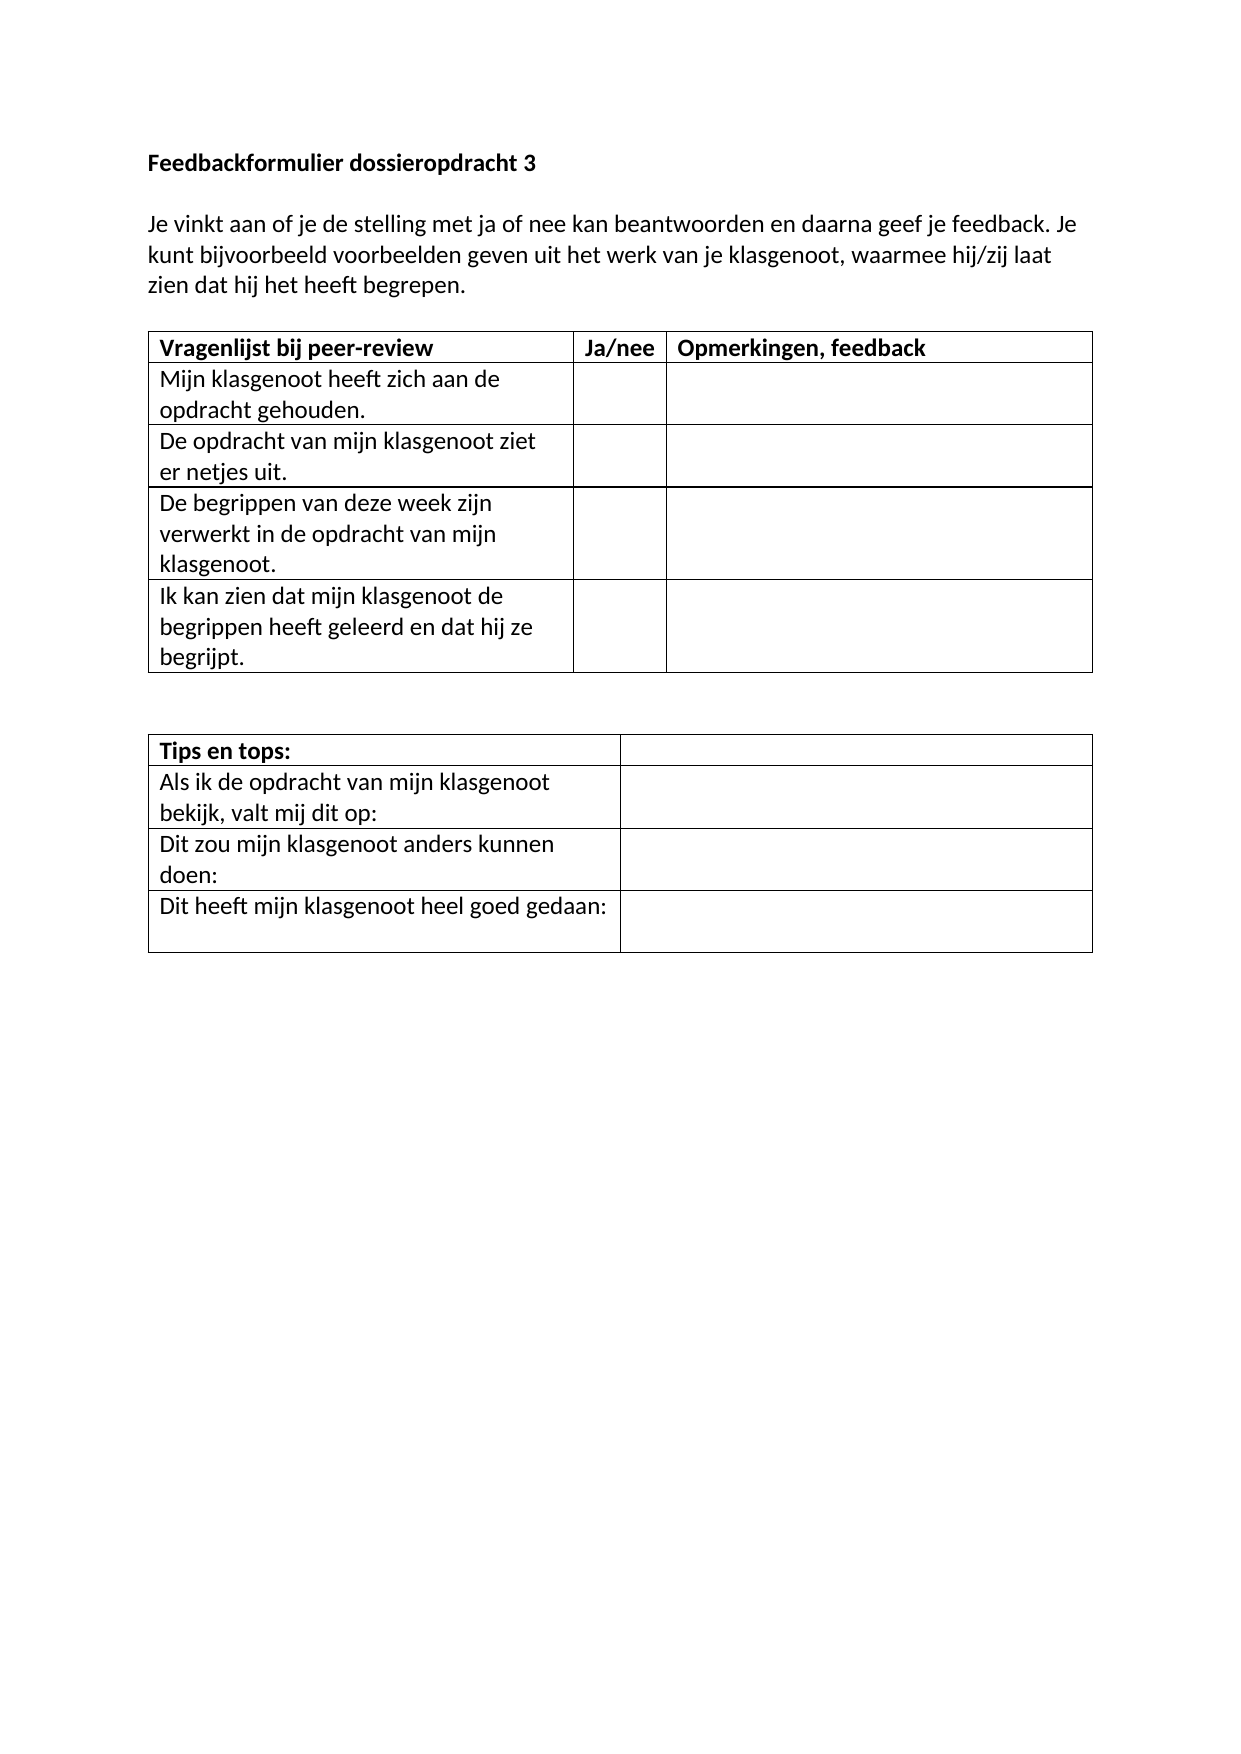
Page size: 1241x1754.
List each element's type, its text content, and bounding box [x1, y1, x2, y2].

table_cell [667, 488, 1092, 579]
table_cell [621, 829, 1092, 889]
text Feedbackformulier dossieropdracht 3 [148, 148, 1093, 178]
table_cell Ik kan zien dat mijn klasgenoot de begrippen heeft geleerd en dat hij ze begrijpt. [149, 580, 573, 672]
table_header Tips en tops: [149, 735, 620, 765]
table_cell [574, 425, 666, 486]
table_cell [574, 363, 666, 424]
table_cell [667, 580, 1092, 672]
table_header Ja/nee [574, 332, 666, 362]
table_cell Mijn klasgenoot heeft zich aan de opdracht gehouden. [149, 363, 573, 424]
table_cell [574, 580, 666, 672]
table_cell [621, 766, 1092, 827]
table_cell [621, 891, 1092, 952]
table_cell [667, 425, 1092, 486]
table_cell Als ik de opdracht van mijn klasgenoot bekijk, valt mij dit op: [149, 766, 620, 827]
text Je vinkt aan of je de stelling met ja of nee kan beantwoorden en daarna geef je feedback. Je kunt bijvoorbeeld voorbeelden geven uit het werk van je klasgenoot, waarmee hij/zij laat zien dat hij het heeft begrepen. [148, 209, 1093, 300]
table_header [621, 735, 1092, 765]
table_cell [574, 488, 666, 579]
table_cell Dit heeft mijn klasgenoot heel goed gedaan: [149, 891, 620, 952]
table_header Vragenlijst bij peer-review [149, 332, 573, 362]
table_cell [667, 363, 1092, 424]
table_header Opmerkingen, feedback [667, 332, 1092, 362]
table_cell De begrippen van deze week zijn verwerkt in de opdracht van mijn klasgenoot. [149, 488, 573, 579]
table_cell De opdracht van mijn klasgenoot ziet er netjes uit. [149, 425, 573, 486]
table_cell Dit zou mijn klasgenoot anders kunnen doen: [149, 829, 620, 889]
